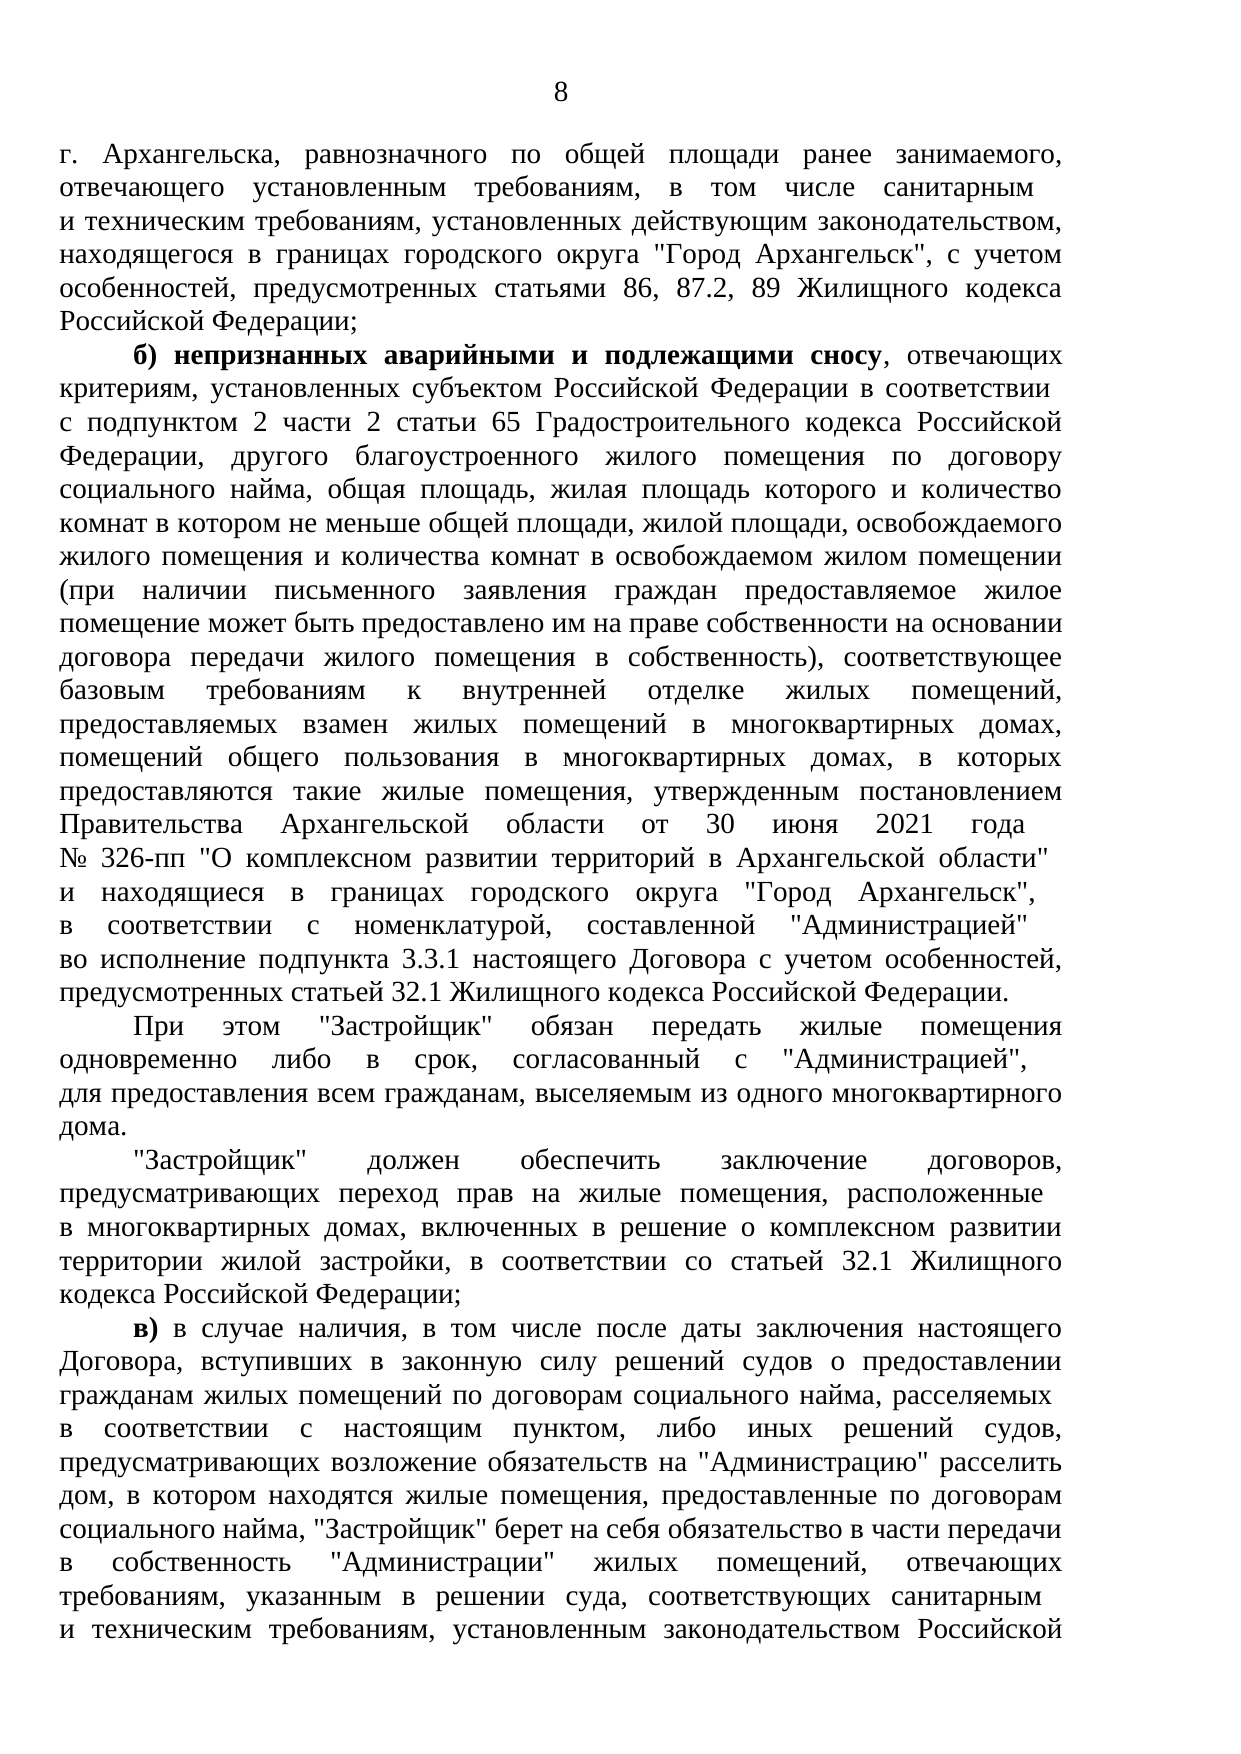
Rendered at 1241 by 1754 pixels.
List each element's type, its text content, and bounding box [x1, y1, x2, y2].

text При этом "Застройщик" обязан передать жилые помещения одновременно либо в срок, согласованный с "Администрацией", для предоставления всем гражданам, выселяемым из одного многоквартирного дома. [59, 1008, 1063, 1142]
text "Застройщик" должен обеспечить заключение договоров, предусматривающих переход прав на жилые помещения, расположенные в многоквартирных домах, включенных в решение о комплексном развитии территории жилой застройки, в соответствии со статьей 32.1 Жилищного кодекса Российской Федерации; [59, 1142, 1063, 1310]
text б) непризнанных аварийными и подлежащими сносу, отвечающих критериям, установленных субъектом Российской Федерации в соответствии с подпунктом 2 части 2 статьи 65 Градостроительного кодекса Российской Федерации, другого благоустроенного жилого помещения по договору социального найма, общая площадь, жилая площадь которого и количество комнат в котором не меньше общей площади, жилой площади, освобождаемого жилого помещения и количества комнат в освобождаемом жилом помещении (при наличии письменного заявления граждан предоставляемое жилое помещение может быть предоставлено им на праве собственности на основании договора передачи жилого помещения в собственность), соответствующее базовым требованиям к внутренней отделке жилых помещений, предоставляемых взамен жилых помещений в многоквартирных домах, помещений общего пользования в многоквартирных домах, в которых предоставляются такие жилые помещения, утвержденным постановлением Правительства Архангельской области от 30 июня 2021 года № 326-пп "О комплексном развитии территорий в Архангельской области" и находящиеся в границах городского округа "Город Архангельск", в соответствии с номенклатурой, составленной "Администрацией" во исполнение подпункта 3.3.1 настоящего Договора с учетом особенностей, предусмотренных статьей 32.1 Жилищного кодекса Российской Федерации. [59, 337, 1063, 1008]
